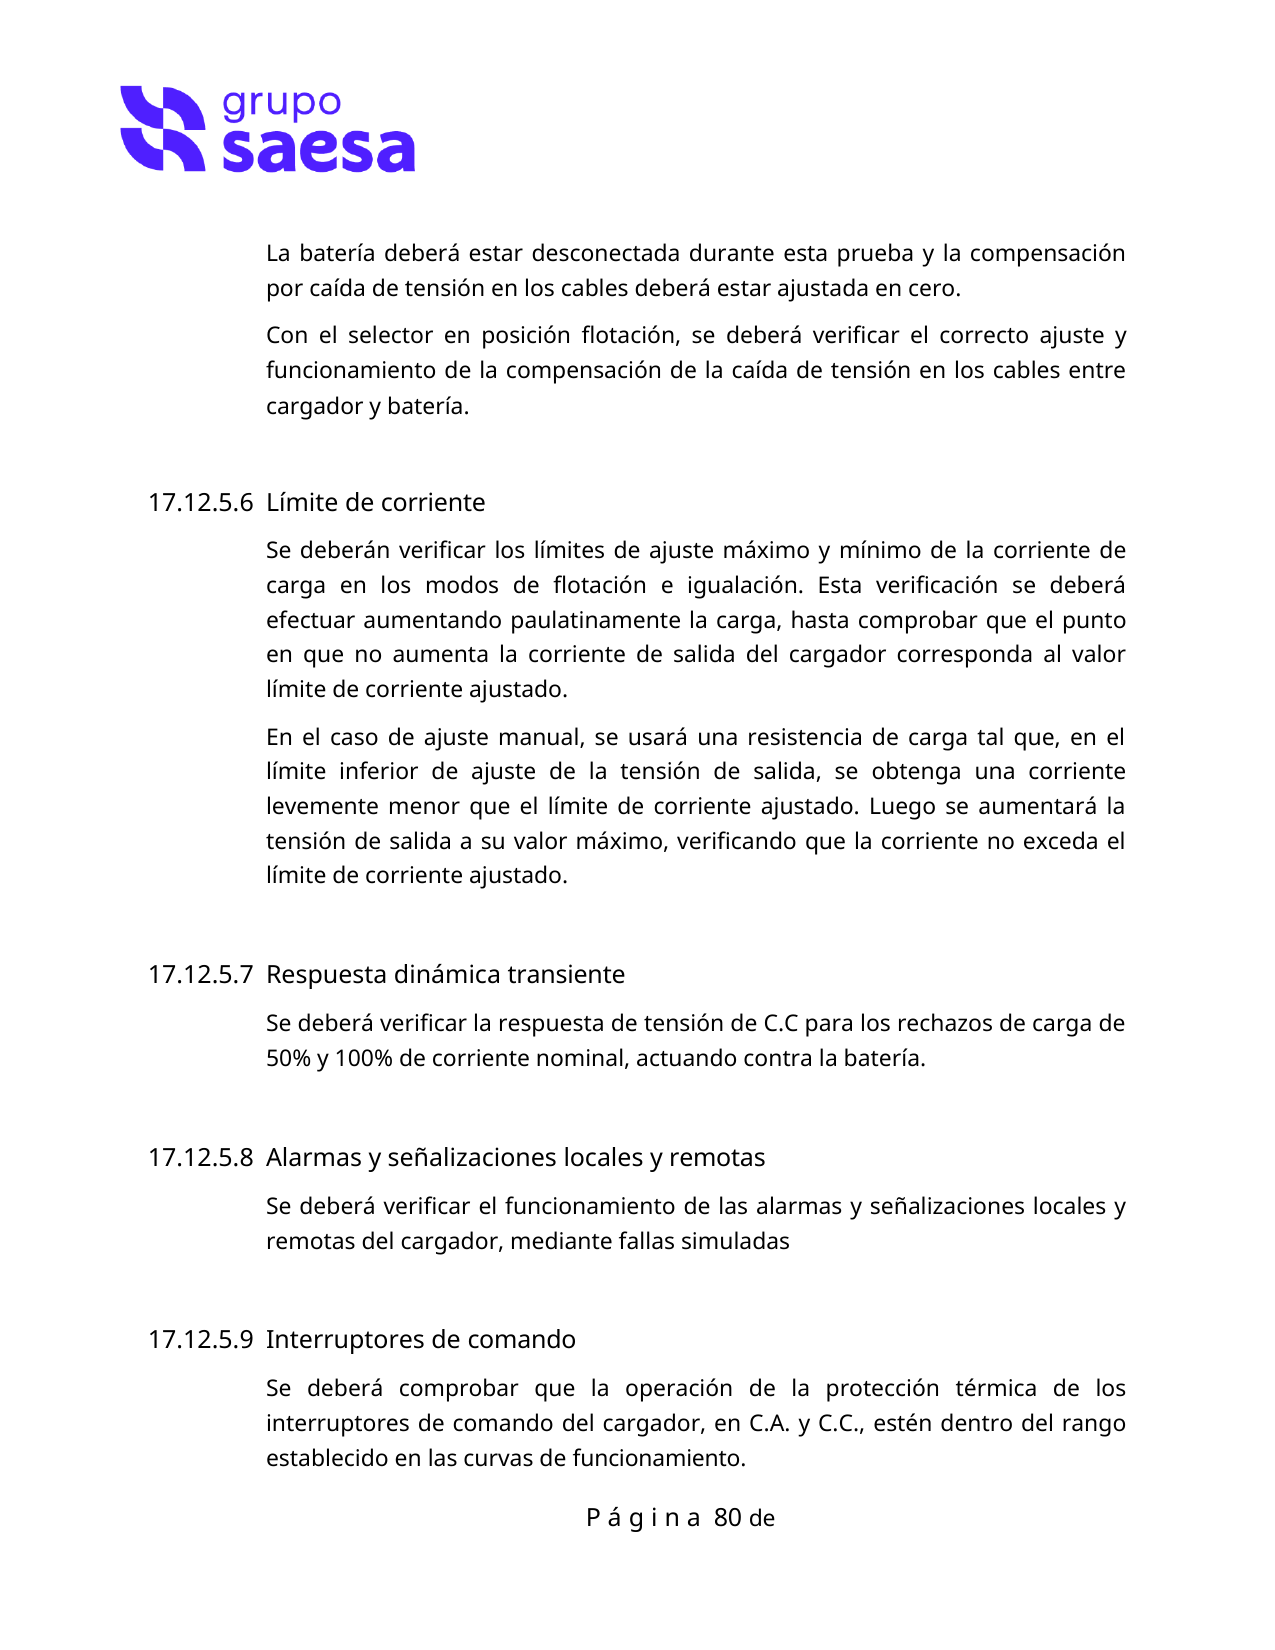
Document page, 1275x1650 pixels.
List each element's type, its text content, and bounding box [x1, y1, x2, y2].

subtitle Respuesta dinámica transiente [148, 957, 1162, 991]
text Se deberá verificar la respuesta de tensión de C.C para los rechazos de carga de 50% y 100% de corriente nominal, actuando contra la batería. [266, 1007, 1127, 1073]
text En el caso de ajuste manual, se usará una resistencia de carga tal que, en el límite inferior de ajuste de la tensión de salida, se obtenga una corriente levemente menor que el límite de corriente ajustado. Luego se aumentará la tensión de salida a su valor máximo, verificando que la corriente no exceda el límite de corriente ajustado. [266, 721, 1127, 891]
text Se deberá verificar el funcionamiento de las alarmas y señalizaciones locales y remotas del cargador, mediante fallas simuladas [266, 1190, 1127, 1256]
subtitle Alarmas y señalizaciones locales y remotas [148, 1139, 1162, 1174]
picture [112, 79, 419, 175]
subtitle Límite de corriente [148, 484, 1162, 518]
text Se deberán verificar los límites de ajuste máximo y mínimo de la corriente de carga en los modos de flotación e igualación. Esta verificación se deberá efectuar aumentando paulatinamente la carga, hasta comprobar que el punto en que no aumenta la corriente de salida del cargador corresponda al valor límite de corriente ajustado. [266, 534, 1127, 704]
subtitle Interruptores de comando [148, 1322, 1162, 1356]
text Con el selector en posición flotación, se deberá verificar el correcto ajuste y funcionamiento de la compensación de la caída de tensión en los cables entre cargador y batería. [266, 319, 1127, 421]
text Se deberá comprobar que la operación de la protección térmica de los interruptores de comando del cargador, en C.A. y C.C., estén dentro del rango establecido en las curvas de funcionamiento. [266, 1372, 1128, 1473]
text La batería deberá estar desconectada durante esta prueba y la compensación por caída de tensión en los cables deberá estar ajustada en cero. [266, 236, 1127, 303]
